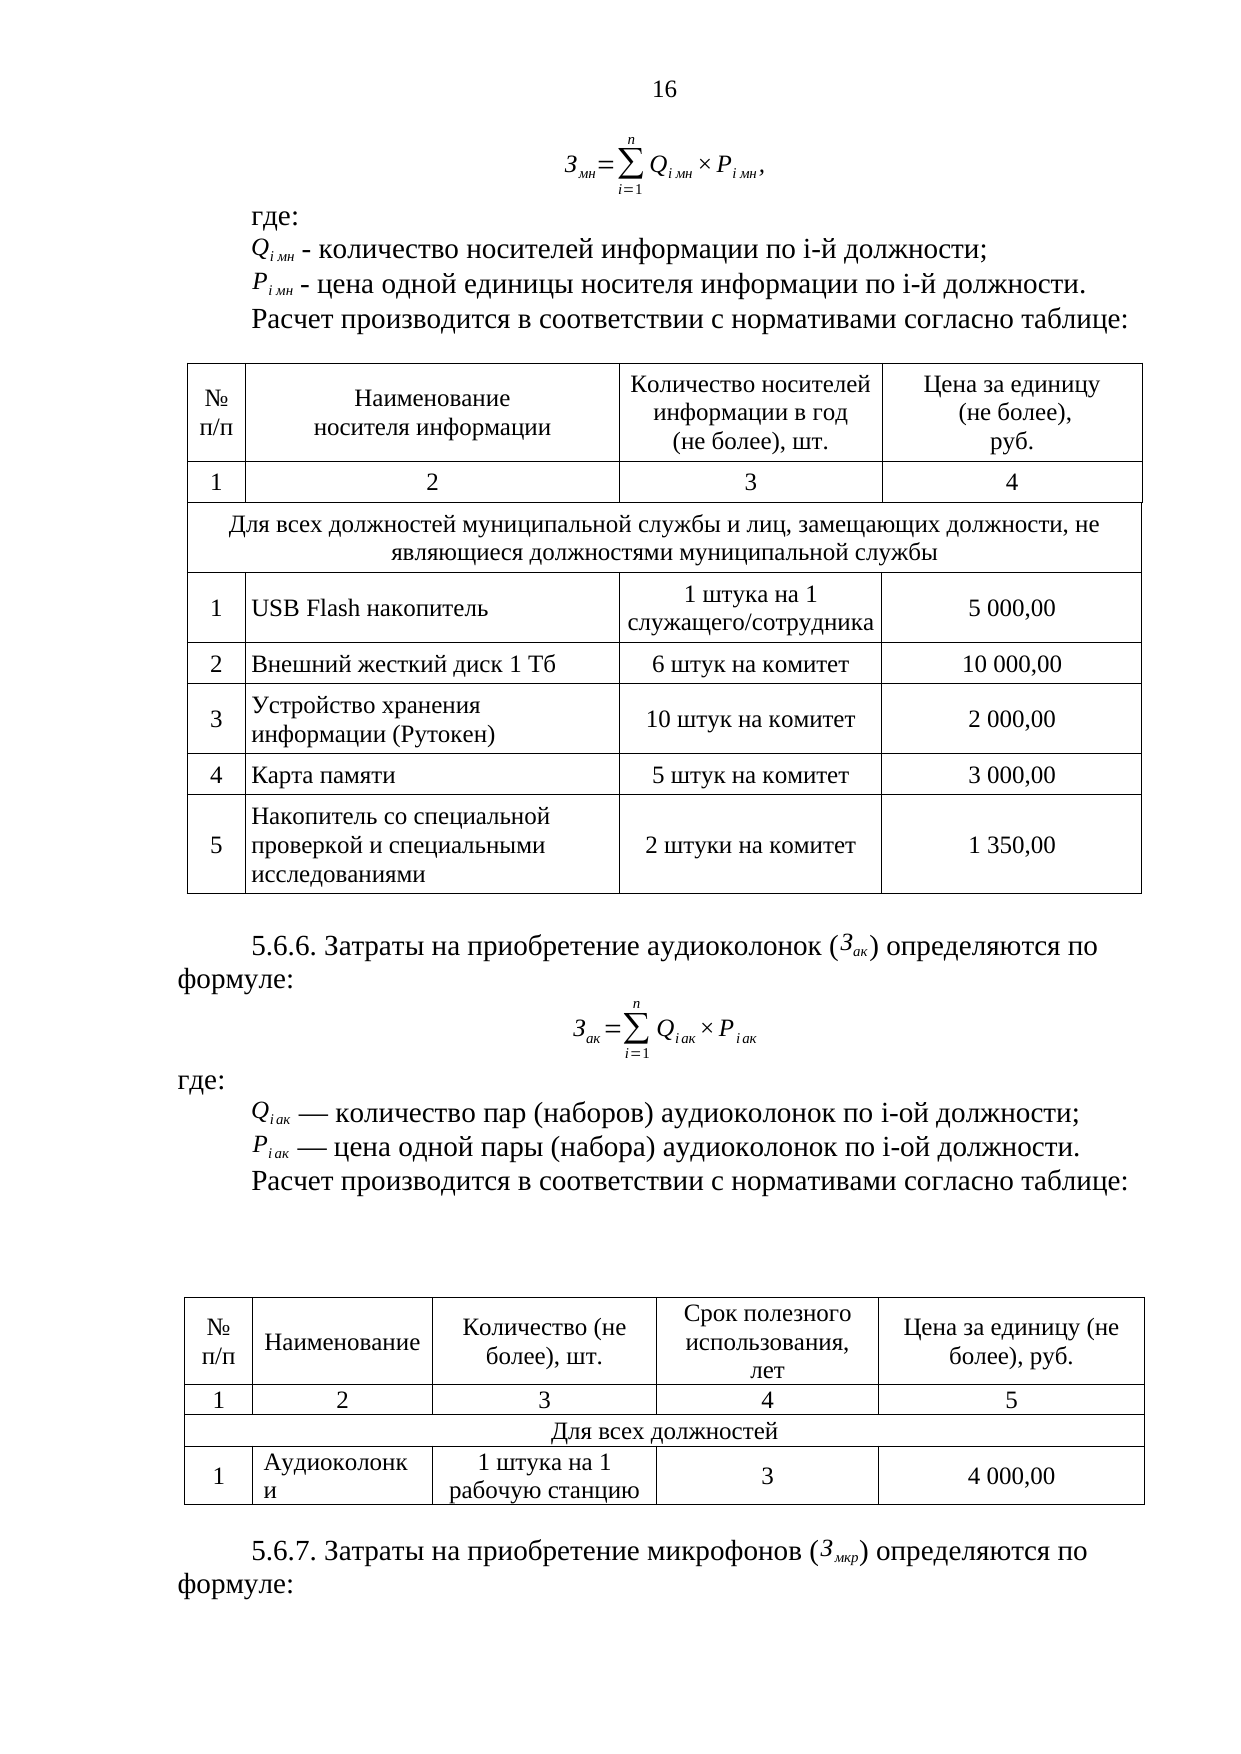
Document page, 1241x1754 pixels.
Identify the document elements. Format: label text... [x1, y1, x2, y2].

table_cell Карта памяти [246, 754, 619, 794]
table_cell Устройство хранения информации (Рутокен) [246, 684, 619, 753]
text 5.6.7. Затраты на приобретение микрофонов () определяются по формуле: [177, 1533, 1152, 1600]
table_cell 4 [657, 1385, 878, 1414]
text где: [177, 1062, 1152, 1096]
table_cell 2 [188, 643, 245, 683]
table_cell Аудиоколонки [253, 1447, 432, 1504]
table_cell 3 [657, 1447, 878, 1504]
table_cell 1 350,00 [882, 795, 1141, 893]
table_cell Для всех должностей муниципальной службы и лиц, замещающих должности, не являющиеся должностями муниципальной службы [188, 503, 1141, 572]
table_cell 10 штук на комитет [620, 684, 881, 753]
table_cell 5 штук на комитет [620, 754, 881, 794]
text Расчет производится в соответствии с нормативами согласно таблице: [177, 301, 1152, 334]
text — количество пар (наборов) аудиоколонок по i-ой должности; [177, 1096, 1152, 1129]
text где: [177, 198, 1152, 231]
table_cell 1 [185, 1447, 252, 1504]
table_cell 5 000,00 [882, 573, 1141, 642]
table_header Цена за единицу (не более), руб. [879, 1298, 1144, 1384]
table_header Цена за единицу (не более), руб. [883, 364, 1142, 461]
table_cell 1 [188, 462, 245, 502]
table_cell 2 [253, 1385, 432, 1414]
table_cell Внешний жесткий диск 1 Тб [246, 643, 619, 683]
table_cell 1 штука на 1 служащего/сотрудника [620, 573, 881, 642]
table_cell 2 [246, 462, 619, 502]
table_cell USB Flash накопитель [246, 573, 619, 642]
table_cell 3 [620, 462, 882, 502]
table_header Количество (не более), шт. [433, 1298, 656, 1384]
text — цена одной пары (набора) аудиоколонок по i-ой должности. [177, 1129, 1152, 1163]
table_cell 5 [188, 795, 245, 893]
table_cell 3 [188, 684, 245, 753]
table_cell Накопитель со специальной проверкой и специальными исследованиями [246, 795, 619, 893]
table_header № п/п [188, 364, 245, 461]
table_cell 1 [185, 1385, 252, 1414]
table_header Наименование носителя информации [246, 364, 619, 461]
table_cell 3 [433, 1385, 656, 1414]
table_cell 1 [188, 573, 245, 642]
table_cell 1 штука на 1 рабочую станцию [433, 1447, 656, 1504]
table_cell 2 000,00 [882, 684, 1141, 753]
table_cell 2 штуки на комитет [620, 795, 881, 893]
table_header № п/п [185, 1298, 252, 1384]
text Расчет производится в соответствии с нормативами согласно таблице: [177, 1163, 1152, 1196]
table_cell 4 [883, 462, 1142, 502]
table_header Наименование [253, 1298, 432, 1384]
table_cell 4 [188, 754, 245, 794]
table_cell 5 [879, 1385, 1144, 1414]
table_cell 6 штук на комитет [620, 643, 881, 683]
table_header Срок полезного использования, лет [657, 1298, 878, 1384]
table_cell Для всех должностей [185, 1415, 1144, 1446]
text - цена одной единицы носителя информации по i-й должности. [177, 266, 1152, 301]
table_cell 3 000,00 [882, 754, 1141, 794]
table_header Количество носителей информации в год (не более), шт. [620, 364, 882, 461]
text 5.6.6. Затраты на приобретение аудиоколонок () определяются по формуле: [177, 928, 1152, 995]
table_cell 10 000,00 [882, 643, 1141, 683]
text - количество носителей информации по i-й должности; [177, 231, 1152, 266]
table_cell 4 000,00 [879, 1447, 1144, 1504]
